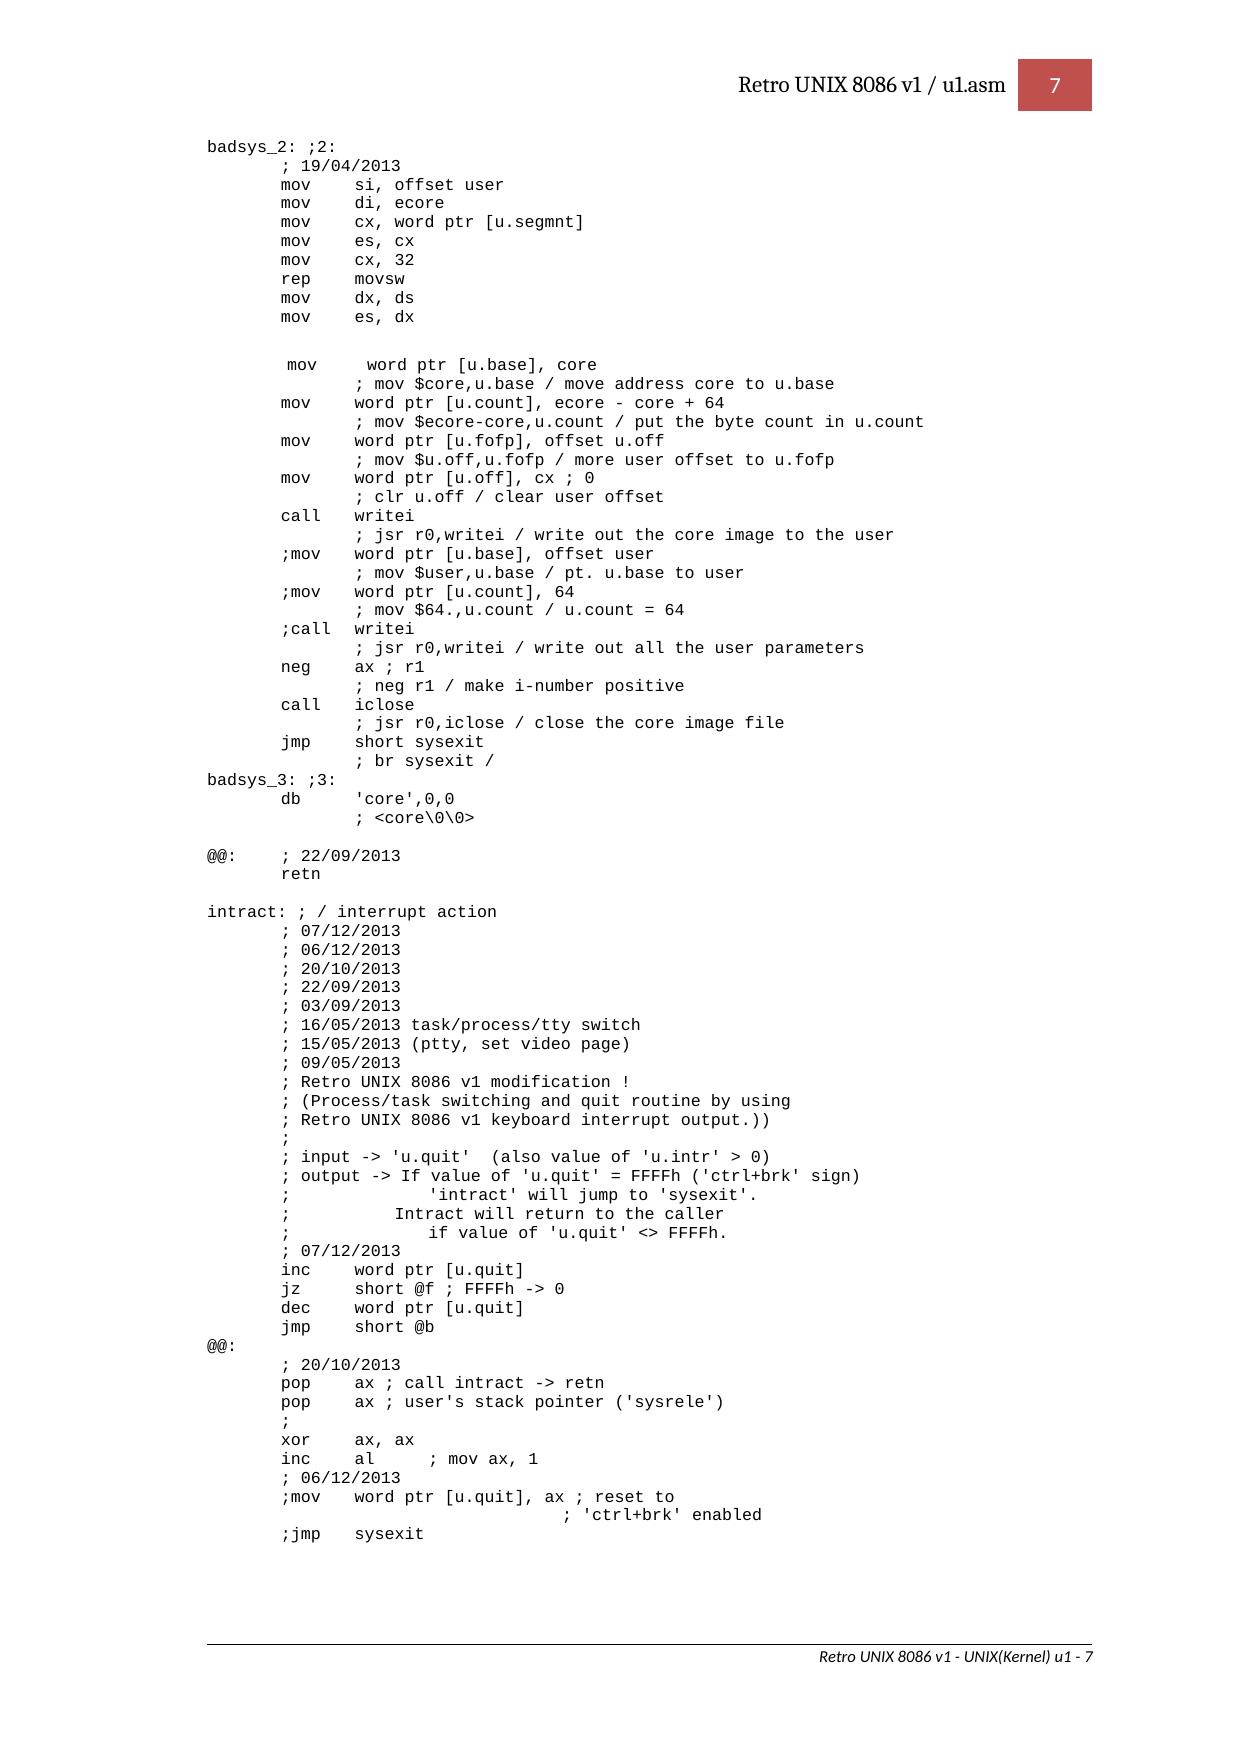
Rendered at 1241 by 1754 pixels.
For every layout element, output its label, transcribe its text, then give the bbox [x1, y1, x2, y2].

text ; jsr r0,writei / write out the core image to the user [207, 527, 1092, 545]
text retn [207, 866, 1092, 885]
text jz short @f ; FFFFh -> 0 [207, 1281, 1092, 1299]
text mov di, ecore [207, 195, 1092, 214]
text jmp short @b [207, 1318, 1092, 1337]
text ; 16/05/2013 task/process/tty switch [207, 1017, 1092, 1036]
text rep movsw [207, 271, 1092, 289]
text ; input -> 'u.quit' (also value of 'u.intr' > 0) [207, 1149, 1092, 1168]
text ;jmp sysexit [207, 1526, 1092, 1545]
text ;mov word ptr [u.quit], ax ; reset to [207, 1488, 1092, 1507]
text @@: [207, 1337, 1092, 1356]
text ; 20/10/2013 [207, 960, 1092, 979]
text ; 19/04/2013 [207, 157, 1092, 176]
text ; br sysexit / [207, 753, 1092, 772]
text mov es, cx [207, 233, 1092, 252]
text mov si, offset user [207, 176, 1092, 195]
text ; [207, 1130, 1092, 1149]
text ; 09/05/2013 [207, 1054, 1092, 1073]
text ; mov $u.off,u.fofp / more user offset to u.fofp [207, 451, 1092, 470]
text pop ax ; user's stack pointer ('sysrele') [207, 1394, 1092, 1413]
text @@: ; 22/09/2013 [207, 847, 1092, 866]
text ; <core\0\0> [207, 809, 1092, 828]
text ; neg r1 / make i-number positive [207, 677, 1092, 696]
text dec word ptr [u.quit] [207, 1299, 1092, 1318]
text ; 06/12/2013 [207, 1469, 1092, 1488]
text mov word ptr [u.base], core [207, 357, 1092, 376]
text mov es, dx [207, 308, 1092, 327]
text ;mov word ptr [u.base], offset user [207, 545, 1092, 564]
text ; 07/12/2013 [207, 922, 1092, 941]
text ; Intract will return to the caller [207, 1205, 1092, 1224]
text ; 03/09/2013 [207, 998, 1092, 1017]
text ; 20/10/2013 [207, 1356, 1092, 1375]
text ; (Process/task switching and quit routine by using [207, 1092, 1092, 1111]
text ; Retro UNIX 8086 v1 modification ! [207, 1073, 1092, 1092]
text intract: ; / interrupt action [207, 904, 1092, 922]
text ;call writei [207, 621, 1092, 640]
text db 'core',0,0 [207, 791, 1092, 809]
text ; mov $64.,u.count / u.count = 64 [207, 602, 1092, 621]
text ; Retro UNIX 8086 v1 keyboard interrupt output.)) [207, 1111, 1092, 1130]
text ; mov $core,u.base / move address core to u.base [207, 376, 1092, 394]
text jmp short sysexit [207, 734, 1092, 753]
text ; if value of 'u.quit' <> FFFFh. [207, 1224, 1092, 1243]
text ; 15/05/2013 (ptty, set video page) [207, 1036, 1092, 1054]
text ; jsr r0,writei / write out all the user parameters [207, 640, 1092, 658]
text badsys_2: ;2: [207, 138, 1092, 157]
text mov dx, ds [207, 289, 1092, 308]
text ; 'ctrl+brk' enabled [207, 1507, 1092, 1526]
text neg ax ; r1 [207, 658, 1092, 677]
text ; mov $ecore-core,u.count / put the byte count in u.count [207, 413, 1092, 432]
text mov word ptr [u.off], cx ; 0 [207, 470, 1092, 489]
text mov cx, word ptr [u.segmnt] [207, 214, 1092, 233]
text ; 22/09/2013 [207, 979, 1092, 998]
text call iclose [207, 696, 1092, 715]
text xor ax, ax [207, 1432, 1092, 1450]
text mov cx, 32 [207, 252, 1092, 271]
text ; jsr r0,iclose / close the core image file [207, 715, 1092, 734]
text mov word ptr [u.count], ecore - core + 64 [207, 394, 1092, 413]
text call writei [207, 508, 1092, 527]
text ; 07/12/2013 [207, 1243, 1092, 1262]
text pop ax ; call intract -> retn [207, 1375, 1092, 1394]
text ; 'intract' will jump to 'sysexit'. [207, 1186, 1092, 1205]
text ; 06/12/2013 [207, 941, 1092, 960]
text mov word ptr [u.fofp], offset u.off [207, 432, 1092, 451]
text inc word ptr [u.quit] [207, 1262, 1092, 1281]
text ; clr u.off / clear user offset [207, 489, 1092, 508]
text ; mov $user,u.base / pt. u.base to user [207, 564, 1092, 583]
text ; output -> If value of 'u.quit' = FFFFh ('ctrl+brk' sign) [207, 1168, 1092, 1186]
text ;mov word ptr [u.count], 64 [207, 583, 1092, 602]
text inc al ; mov ax, 1 [207, 1450, 1092, 1469]
text badsys_3: ;3: [207, 772, 1092, 791]
text ; [207, 1413, 1092, 1432]
